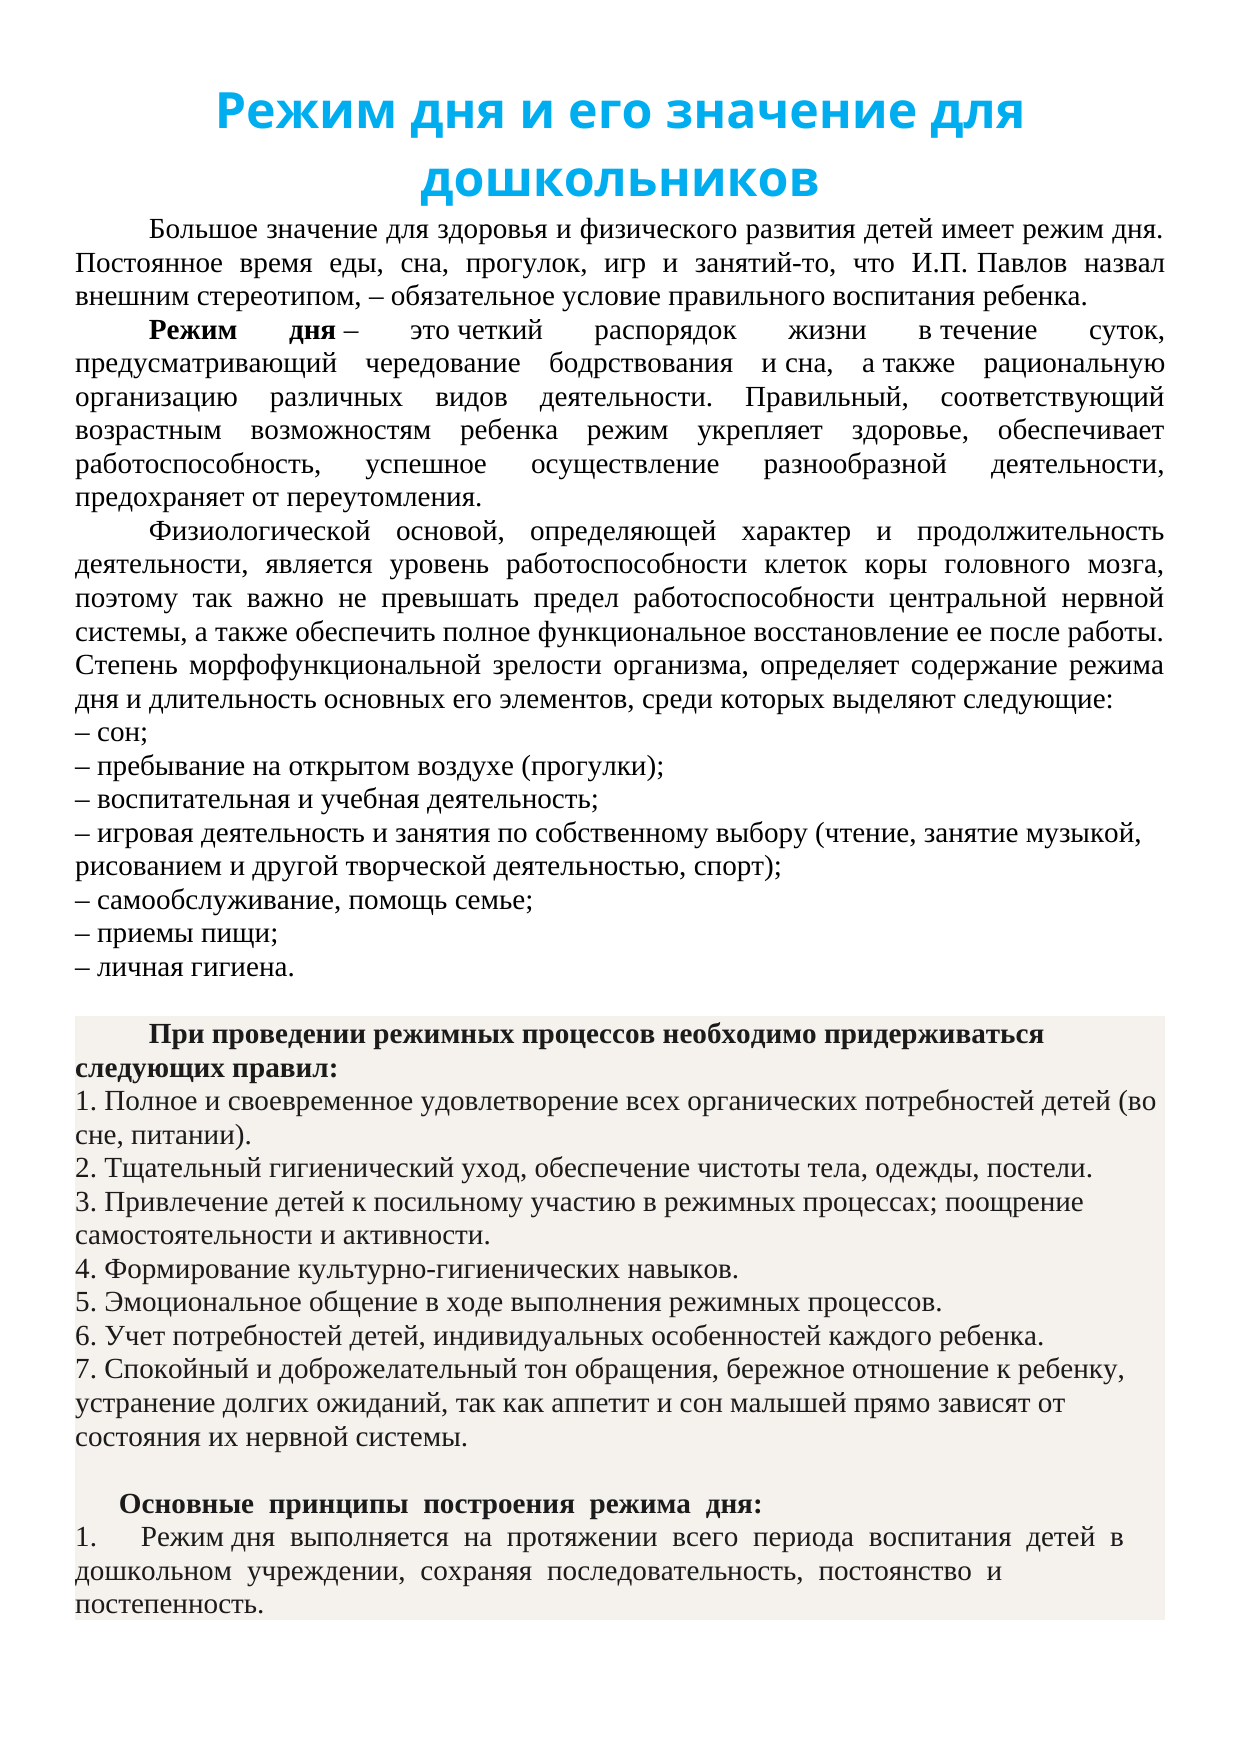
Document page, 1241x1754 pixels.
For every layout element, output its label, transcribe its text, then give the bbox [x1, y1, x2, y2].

text Основные принципы построения режима дня: [75, 1486, 1165, 1519]
text 5. Эмоциональное общение в ходе выполнения режимных процессов. [75, 1284, 1165, 1318]
text – самообслуживание, помощь семье; [75, 882, 1165, 916]
text Режим дня и его значение для дошкольников [820, 75, 1165, 211]
text 7. Спокойный и доброжелательный тон обращения, бережное отношение к ребенку, устранение долгих ожиданий, так как аппетит и сон малышей прямо зависят от состояния их нервной системы. [75, 1352, 1165, 1452]
text Режим дня – это четкий распорядок жизни в течение суток, предусматривающий чередование бодрствования и сна, а также рациональную организацию различных видов деятельности. Правильный, соответствующий возрастным возможностям ребенка режим укрепляет здоровье, обеспечивает работоспособность, успешное осуществление разнообразной деятельности, предохраняет от переутомления. [75, 312, 1165, 513]
text 1. Режим дня выполняется на протяжении всего периода воспитания детей в дошкольном учреждении, сохраняя последовательность, постоянство и постепенность. [75, 1519, 1165, 1620]
text 3. Привлечение детей к посильному участию в режимных процессах; поощрение самостоятельности и активности. [75, 1184, 1165, 1251]
text – пребывание на открытом воздухе (прогулки); [75, 748, 1165, 781]
text Режим дня и его значение для дошкольников [75, 75, 420, 211]
text – приемы пищи; [75, 916, 1165, 949]
text 2. Тщательный гигиенический уход, обеспечение чистоты тела, одежды, постели. [75, 1150, 1165, 1184]
text Физиологической основой, определяющей характер и продолжительность деятельности, является уровень работоспособности клеток коры головного мозга, поэтому так важно не превышать предел работоспособности центральной нервной системы, а также обеспечить полное функциональное восстановление ее после работы. Степень морфофункциональной зрелости организма, определяет содержание режима дня и длительность основных его элементов, среди которых выделяют следующие: [75, 513, 1165, 714]
text 4. Формирование культурно-гигиенических навыков. [75, 1251, 1165, 1284]
text При проведении режимных процессов необходимо придерживаться следующих правил: [75, 1016, 1165, 1083]
text 6. Учет потребностей детей, индивидуальных особенностей каждого ребенка. [75, 1318, 1165, 1352]
text Большое значение для здоровья и физического развития детей имеет режим дня. Постоянное время еды, сна, прогулок, игр и занятий-то, что И.П. Павлов назвал внешним стереотипом, – обязательное условие правильного воспитания ребенка. [75, 211, 1165, 312]
text – игровая деятельность и занятия по собственному выбору (чтение, занятие музыкой, рисованием и другой творческой деятельностью, спорт); [75, 815, 1165, 882]
text 1. Полное и своевременное удовлетворение всех органических потребностей детей (во сне, питании). [75, 1083, 1165, 1150]
text – личная гигиена. [75, 949, 1165, 983]
text – воспитательная и учебная деятельность; [75, 781, 1165, 815]
text – сон; [75, 714, 1165, 748]
